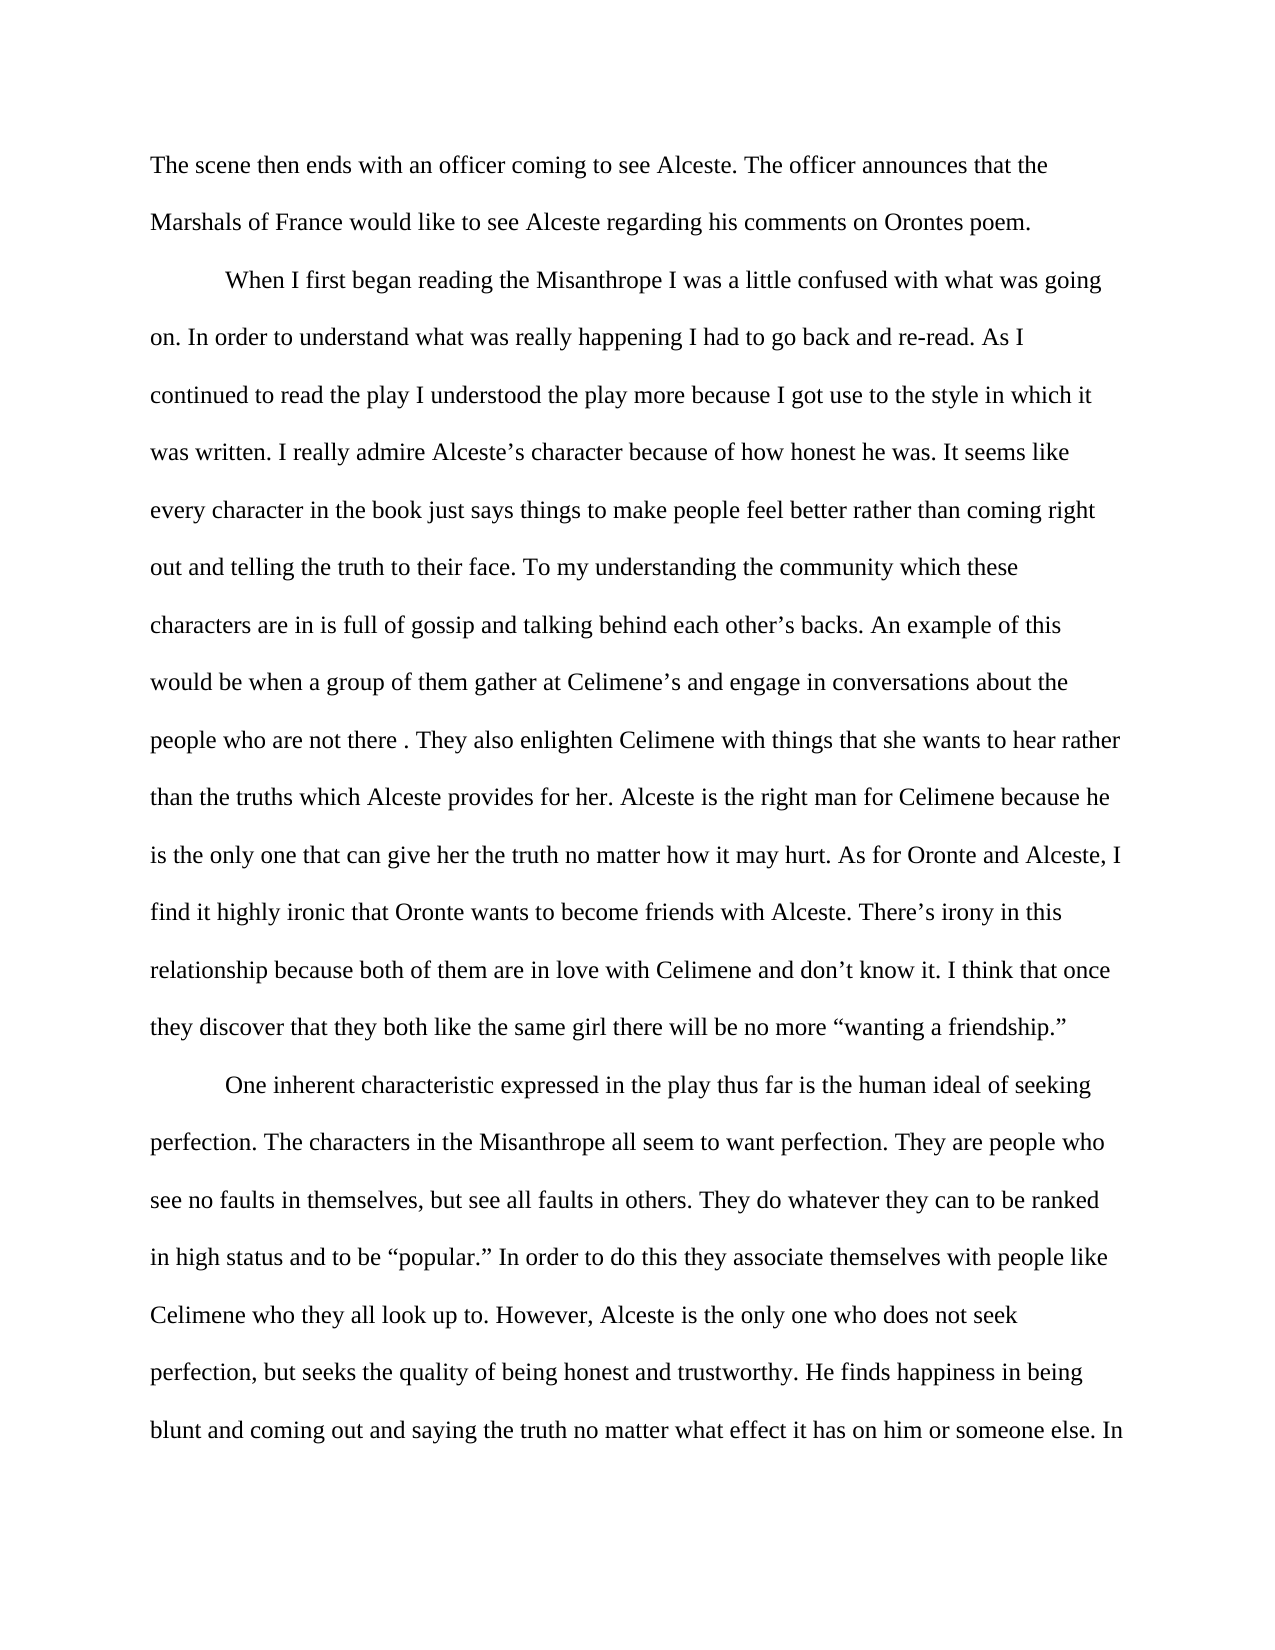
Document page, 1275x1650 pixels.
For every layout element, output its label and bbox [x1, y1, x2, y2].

text [150, 150, 1125, 1444]
